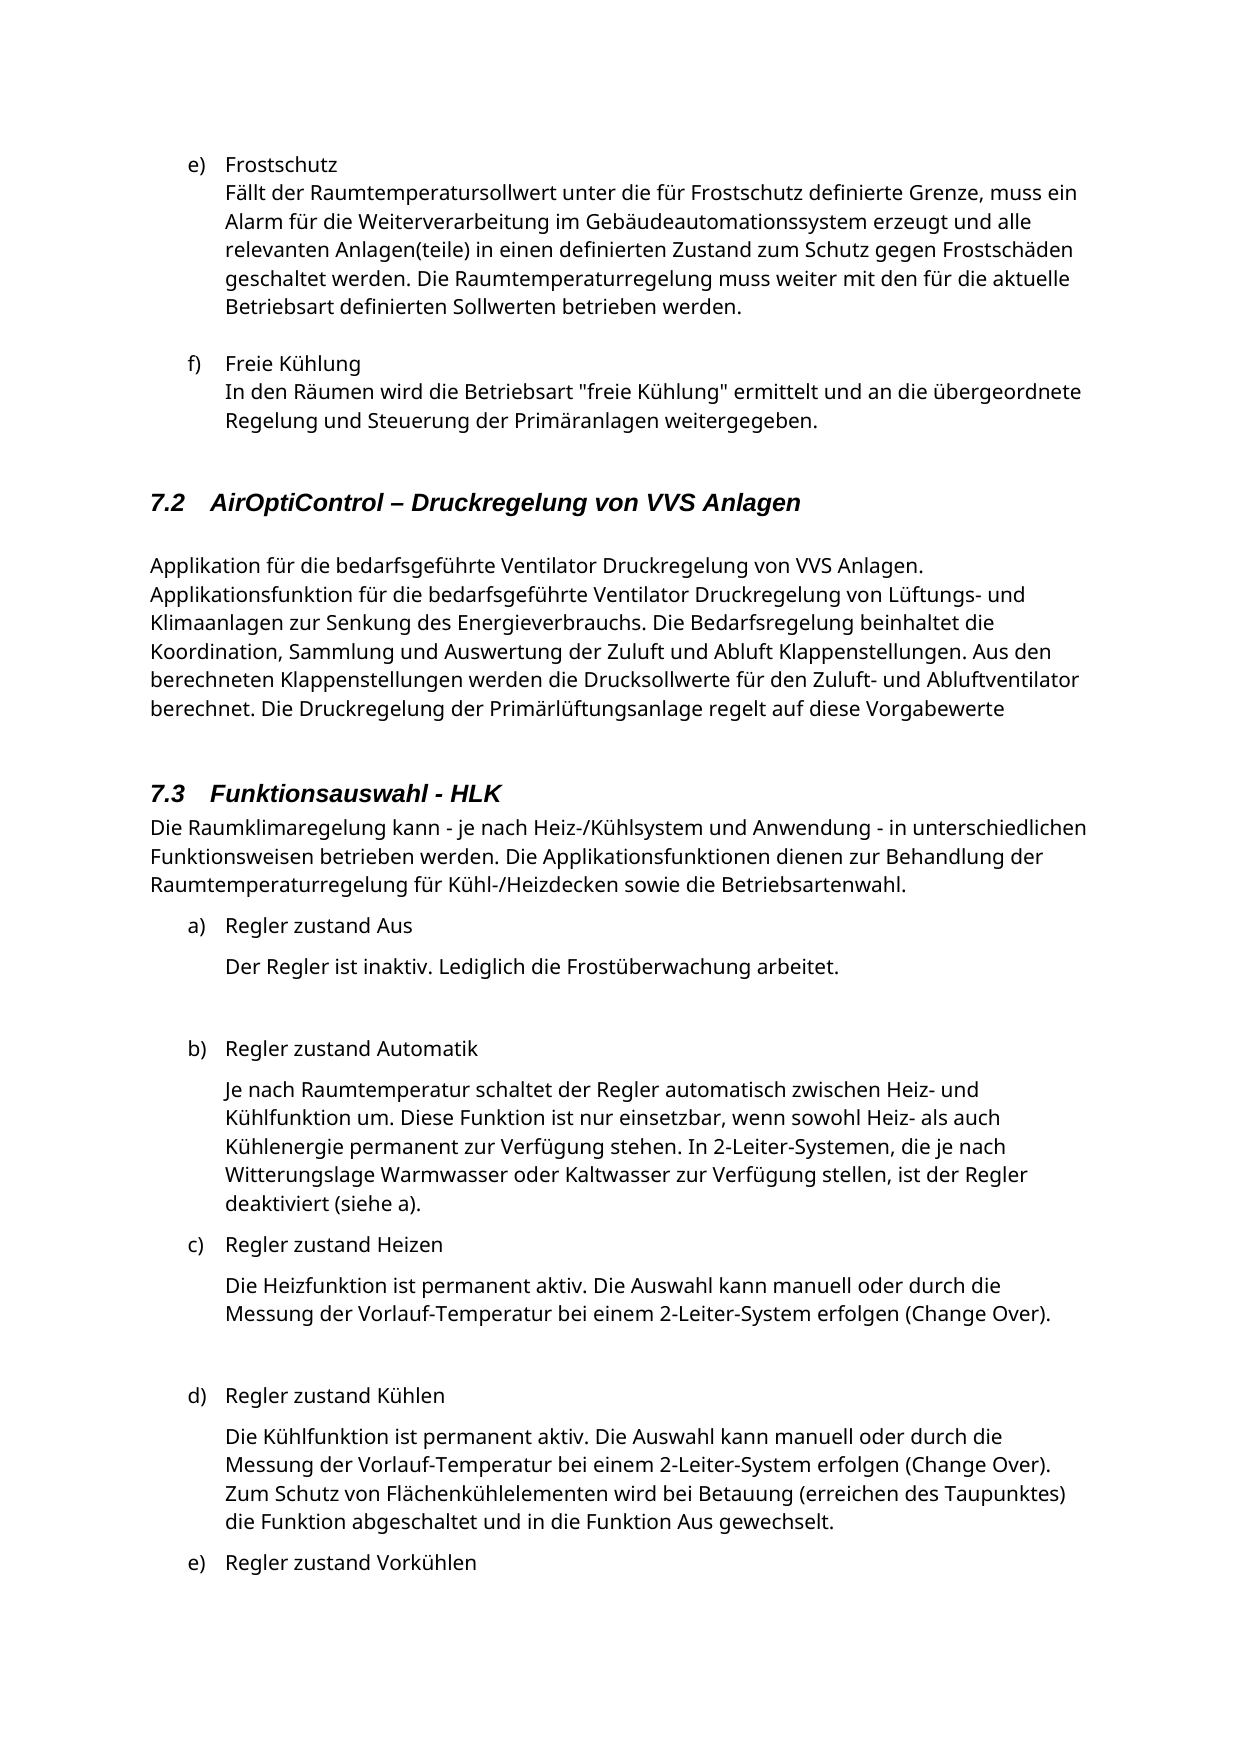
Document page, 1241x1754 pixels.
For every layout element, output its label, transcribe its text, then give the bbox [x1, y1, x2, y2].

text Je nach Raumtemperatur schaltet der Regler automatisch zwischen Heiz- und Kühlfunktion um. Diese Funktion ist nur einsetzbar, wenn sowohl Heiz- als auch Kühlenergie permanent zur Verfügung stehen. In 2-Leiter-Systemen, die je nach Witterungslage Warmwasser oder Kaltwasser zur Verfügung stellen, ist der Regler deaktiviert (siehe a). [225, 1075, 1090, 1217]
text Die Raumklimaregelung kann - je nach Heiz-/Kühlsystem und Anwendung - in unterschiedlichen Funktionsweisen betrieben werden. Die Applikationsfunktionen dienen zur Behandlung der Raumtemperaturregelung für Kühl-/Heizdecken sowie die Betriebsartenwahl. [150, 813, 1090, 899]
text Die Heizfunktion ist permanent aktiv. Die Auswahl kann manuell oder durch die Messung der Vorlauf-Temperatur bei einem 2-Leiter-System erfolgen (Change Over). [225, 1271, 1090, 1328]
list Regler zustand Vorkühlen [187, 1548, 1090, 1577]
list Regler zustand Aus [187, 911, 1090, 940]
text Applikation für die bedarfsgeführte Ventilator Druckregelung von VVS Anlagen. Applikationsfunktion für die bedarfsgeführte Ventilator Druckregelung von Lüftungs- und Klimaanlagen zur Senkung des Energieverbrauchs. Die Bedarfsregelung beinhaltet die Koordination, Sammlung und Auswertung der Zuluft und Abluft Klappenstellungen. Aus den berechneten Klappenstellungen werden die Drucksollwerte für den Zuluft- und Abluftventilator berechnet. Die Druckregelung der Primärlüftungsanlage regelt auf diese Vorgabewerte [150, 552, 1090, 722]
list Regler zustand Heizen [187, 1230, 1090, 1258]
text In den Räumen wird die Betriebsart "freie Kühlung" ermittelt und an die übergeordnete Regelung und Steuerung der Primäranlagen weitergegeben. [225, 377, 1090, 434]
subtitle AirOptiControl – Druckregelung von VVS Anlagen [150, 488, 1090, 517]
subtitle Funktionsauswahl - HLK [150, 778, 1090, 807]
list Regler zustand Automatik [187, 1034, 1090, 1063]
list Frostschutz [187, 150, 1090, 178]
list Regler zustand Kühlen [187, 1381, 1090, 1409]
list Freie Kühlung [187, 349, 1090, 377]
text Der Regler ist inaktiv. Lediglich die Frostüberwachung arbeitet. [225, 952, 1090, 981]
text Fällt der Raumtemperatursollwert unter die für Frostschutz definierte Grenze, muss ein Alarm für die Weiterverarbeitung im Gebäudeautomationssystem erzeugt und alle relevanten Anlagen(teile) in einen definierten Zustand zum Schutz gegen Frostschäden geschaltet werden. Die Raumtemperaturregelung muss weiter mit den für die aktuelle Betriebsart definierten Sollwerten betrieben werden. [225, 178, 1090, 321]
text Die Kühlfunktion ist permanent aktiv. Die Auswahl kann manuell oder durch die Messung der Vorlauf-Temperatur bei einem 2-Leiter-System erfolgen (Change Over). Zum Schutz von Flächenkühlelementen wird bei Betauung (erreichen des Taupunktes) die Funktion abgeschaltet und in die Funktion Aus gewechselt. [225, 1422, 1090, 1536]
